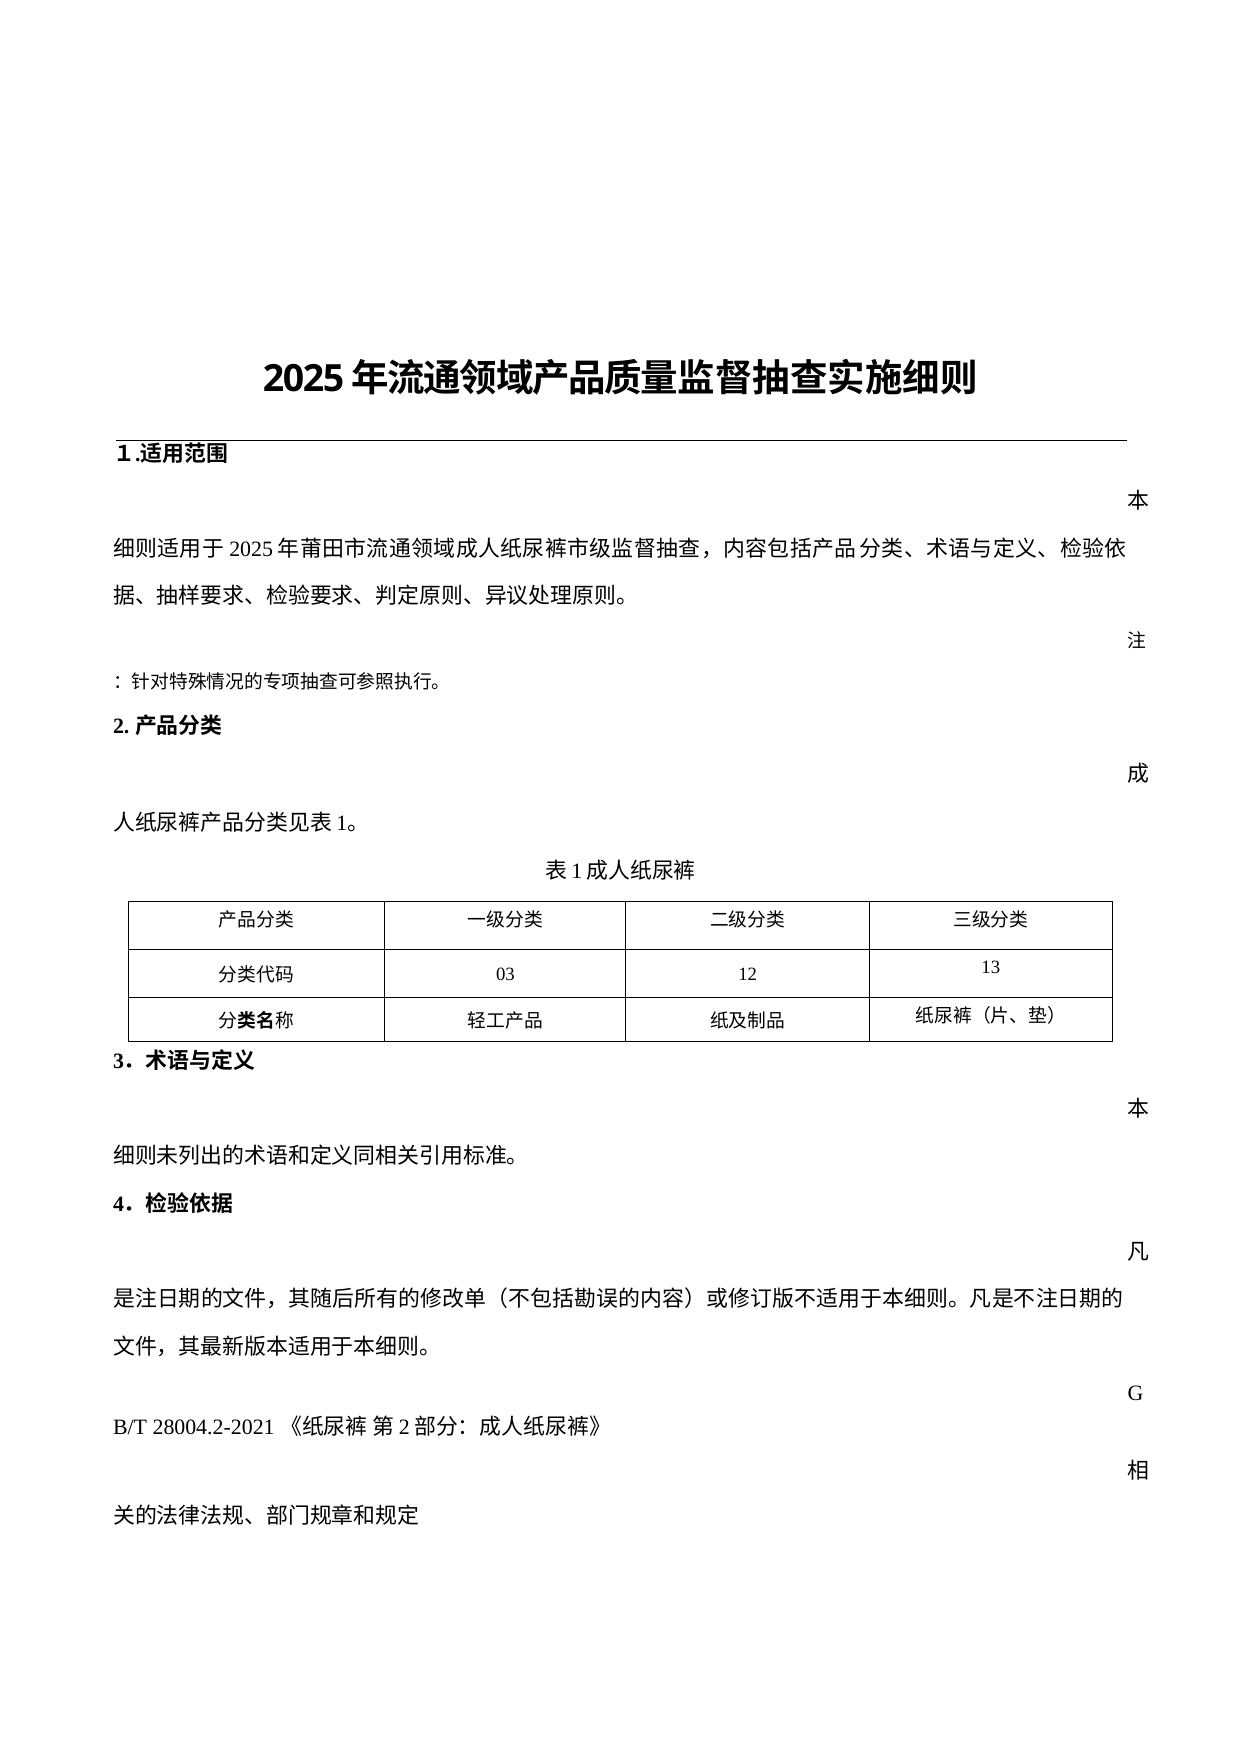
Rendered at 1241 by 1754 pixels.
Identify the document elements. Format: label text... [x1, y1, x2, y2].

table_cell 纸及制品 [626, 998, 869, 1041]
text 4．检验依据 [113, 1186, 1127, 1218]
table_cell 纸尿裤（片、垫） [870, 998, 1112, 1041]
table_cell 03 [385, 950, 625, 997]
table_cell 轻工产品 [385, 998, 625, 1041]
text 凡是注日期的文件，其随后所有的修改单（不包括勘误的内容）或修订版不适用于本细则。凡是不注日期的文件，其最新版本适用于本细则。 [113, 1234, 1127, 1361]
table_header 二级分类 [626, 902, 869, 949]
text 成人纸尿裤产品分类见表1。 [113, 756, 1127, 837]
text 注：针对特殊情况的专项抽查可参照执行。 [113, 626, 1127, 694]
text １.适用范围 [113, 435, 1127, 468]
text 2025年流通领域产品质量监督抽查实施细则 [113, 343, 1127, 408]
table_cell 13 [870, 950, 1112, 997]
text 本细则适用于2025年莆田市流通领域成人纸尿裤市级监督抽查，内容包括产品分类、术语与定义、检验依据、抽样要求、检验要求、判定原则、异议处理原则。 [113, 483, 1127, 610]
table_cell 分类名称 [129, 998, 384, 1041]
text 3．术语与定义 [113, 1042, 1127, 1075]
table_cell 分类代码 [129, 950, 384, 997]
text 相关的法律法规、部门规章和规定 [113, 1441, 1127, 1533]
table_header 一级分类 [385, 902, 625, 949]
text 2. 产品分类 [113, 707, 1127, 740]
text 本细则未列出的术语和定义同相关引用标准。 [113, 1091, 1127, 1170]
text GB/T 28004.2-2021 《纸尿裤 第2部分：成人纸尿裤》 [113, 1376, 1127, 1441]
table_cell 12 [626, 950, 869, 997]
table_header 三级分类 [870, 902, 1112, 949]
table_header 产品分类 [129, 902, 384, 949]
text 表1成人纸尿裤 [113, 853, 1127, 885]
